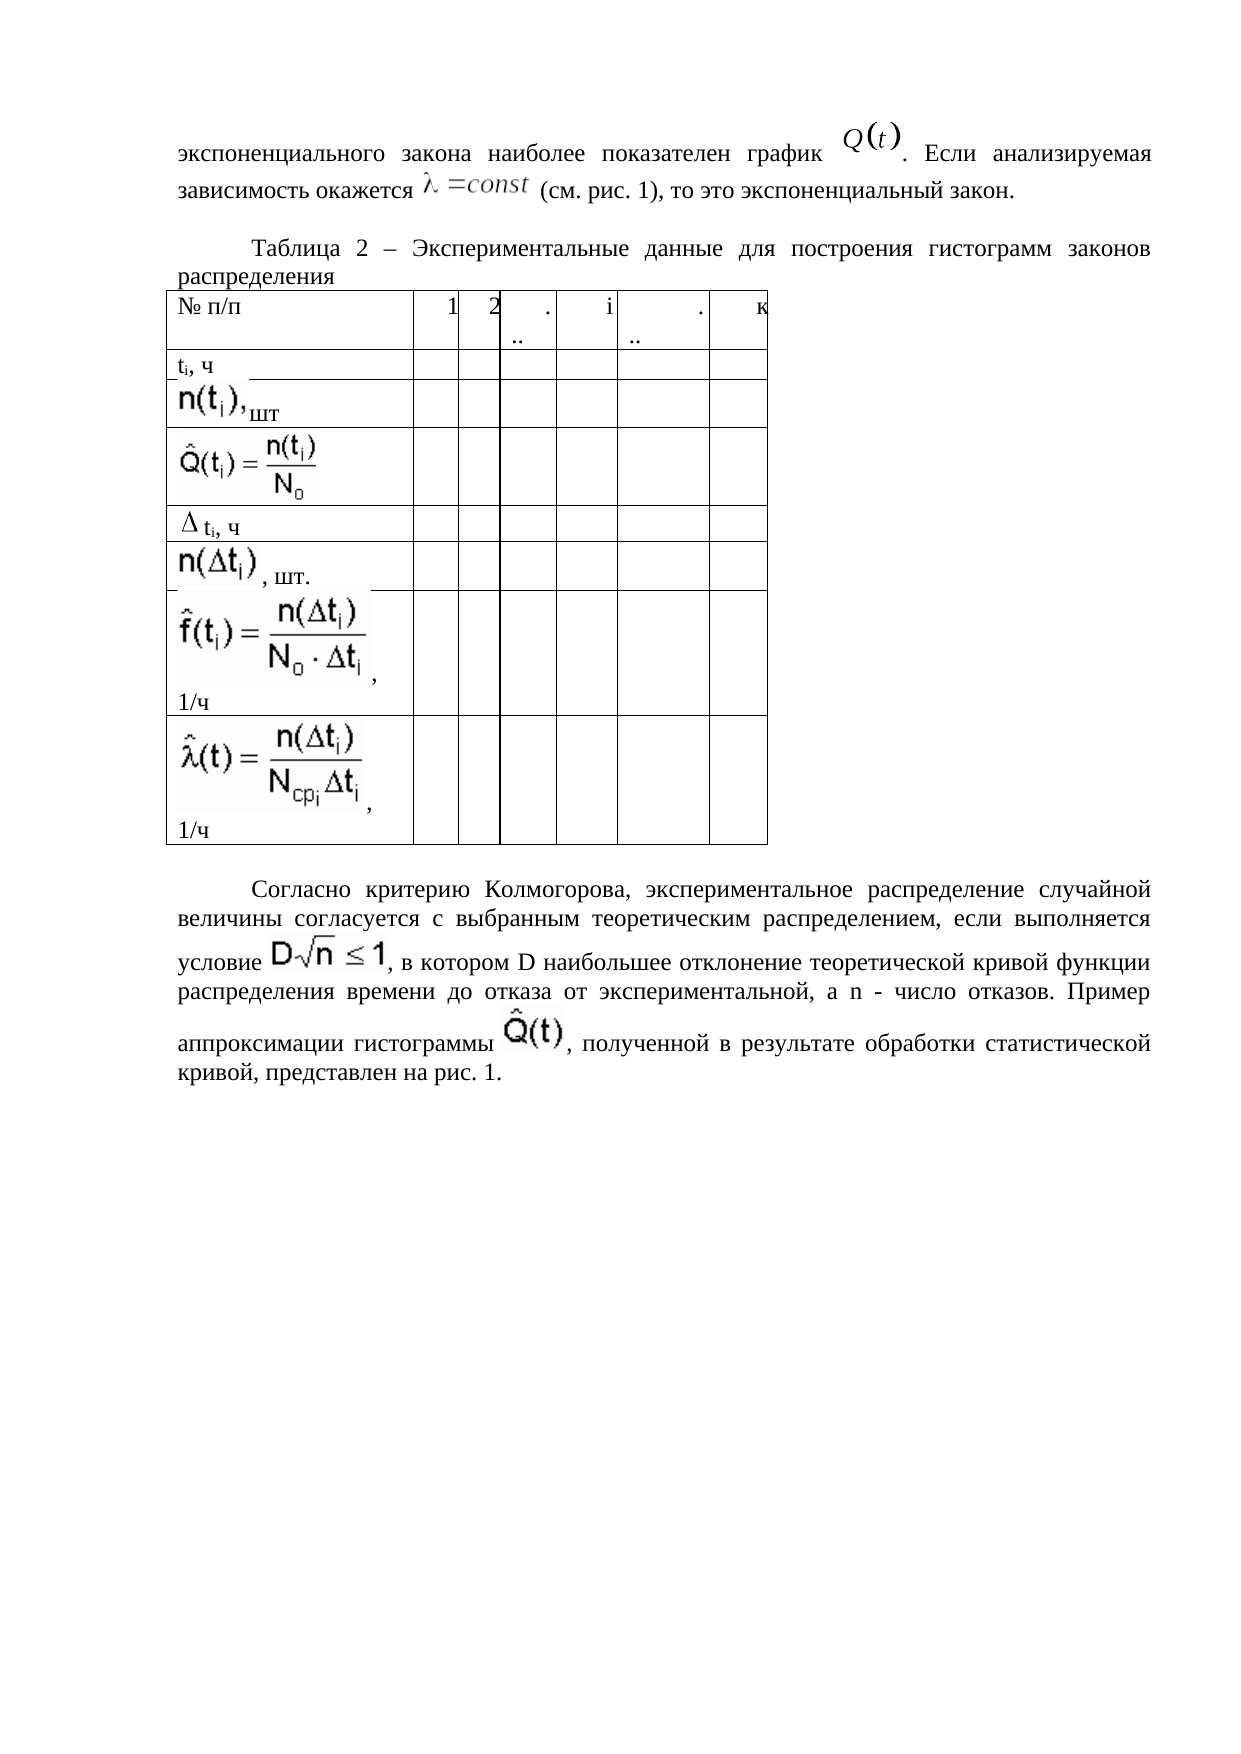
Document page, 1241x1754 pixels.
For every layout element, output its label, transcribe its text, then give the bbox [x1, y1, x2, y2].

table_cell шт [167, 380, 413, 427]
table_cell ti, ч [167, 350, 413, 378]
table_cell [710, 350, 767, 378]
table_cell [557, 591, 617, 715]
table_cell [414, 542, 458, 589]
picture [268, 931, 388, 971]
table_cell [710, 428, 767, 505]
table_cell [414, 428, 458, 505]
table_cell [414, 591, 458, 715]
table_cell [320, 428, 413, 505]
table_cell , 1/ч [167, 716, 413, 844]
text Согласно критерию Колмогорова, экспериментальное распределение случайной величины согласуется с выбранным теоретическим распределением, если выполняется условие , в котором D наибольшее отклонение теоретической кривой функции распределения времени до отказа от экспериментальной, а n - число отказов. Пример аппроксимации гистограммы , полученной в результате обработки статистической кривой, представлен на рис. 1. [177, 874, 1152, 1086]
table_cell , 1/ч [167, 591, 413, 715]
table_cell [557, 350, 617, 378]
picture [177, 716, 367, 811]
table_cell [459, 716, 499, 844]
picture [177, 542, 262, 585]
table_cell [501, 428, 556, 505]
table_cell [710, 506, 767, 541]
table_cell [459, 380, 499, 427]
table_cell [414, 716, 458, 844]
table_cell [710, 542, 767, 589]
table_header i [557, 291, 617, 349]
table_cell [501, 350, 556, 378]
table_header № п/п [167, 291, 413, 349]
picture [177, 590, 371, 682]
table_header к [710, 291, 767, 349]
picture [177, 428, 320, 505]
table_cell [618, 542, 709, 589]
table_cell [557, 542, 617, 589]
table_cell , шт. [167, 542, 413, 589]
table_cell [710, 380, 767, 427]
table_cell [557, 506, 617, 541]
table_cell [618, 506, 709, 541]
table_cell [459, 506, 499, 541]
table_cell [501, 380, 556, 427]
table_cell [618, 716, 709, 844]
table_cell [459, 350, 499, 378]
table_cell [459, 591, 499, 715]
table_cell [557, 716, 617, 844]
table_cell [501, 542, 556, 589]
table_header ... [501, 291, 556, 349]
picture [500, 1005, 567, 1052]
table_cell [710, 591, 767, 715]
table_cell [618, 350, 709, 378]
table_cell [501, 716, 556, 844]
table_cell [414, 506, 458, 541]
table_cell [618, 591, 709, 715]
text Таблица 2 – Экспериментальные данные для построения гистограмм законов распределения [177, 233, 1152, 290]
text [177, 118, 1152, 204]
table_cell [618, 380, 709, 427]
table_cell ti, ч [167, 506, 413, 541]
table_cell [557, 428, 617, 505]
table_cell [501, 591, 556, 715]
picture [177, 379, 249, 422]
table_header ... [618, 291, 709, 349]
table_cell [414, 350, 458, 378]
table_cell [618, 428, 709, 505]
table_cell [167, 428, 177, 505]
table_cell [459, 542, 499, 589]
table_cell [459, 428, 499, 505]
table_cell [710, 716, 767, 844]
table_cell [557, 380, 617, 427]
table_header 2 [459, 291, 499, 349]
table_cell [501, 506, 556, 541]
table_cell [414, 380, 458, 427]
table_header 1 [414, 291, 458, 349]
